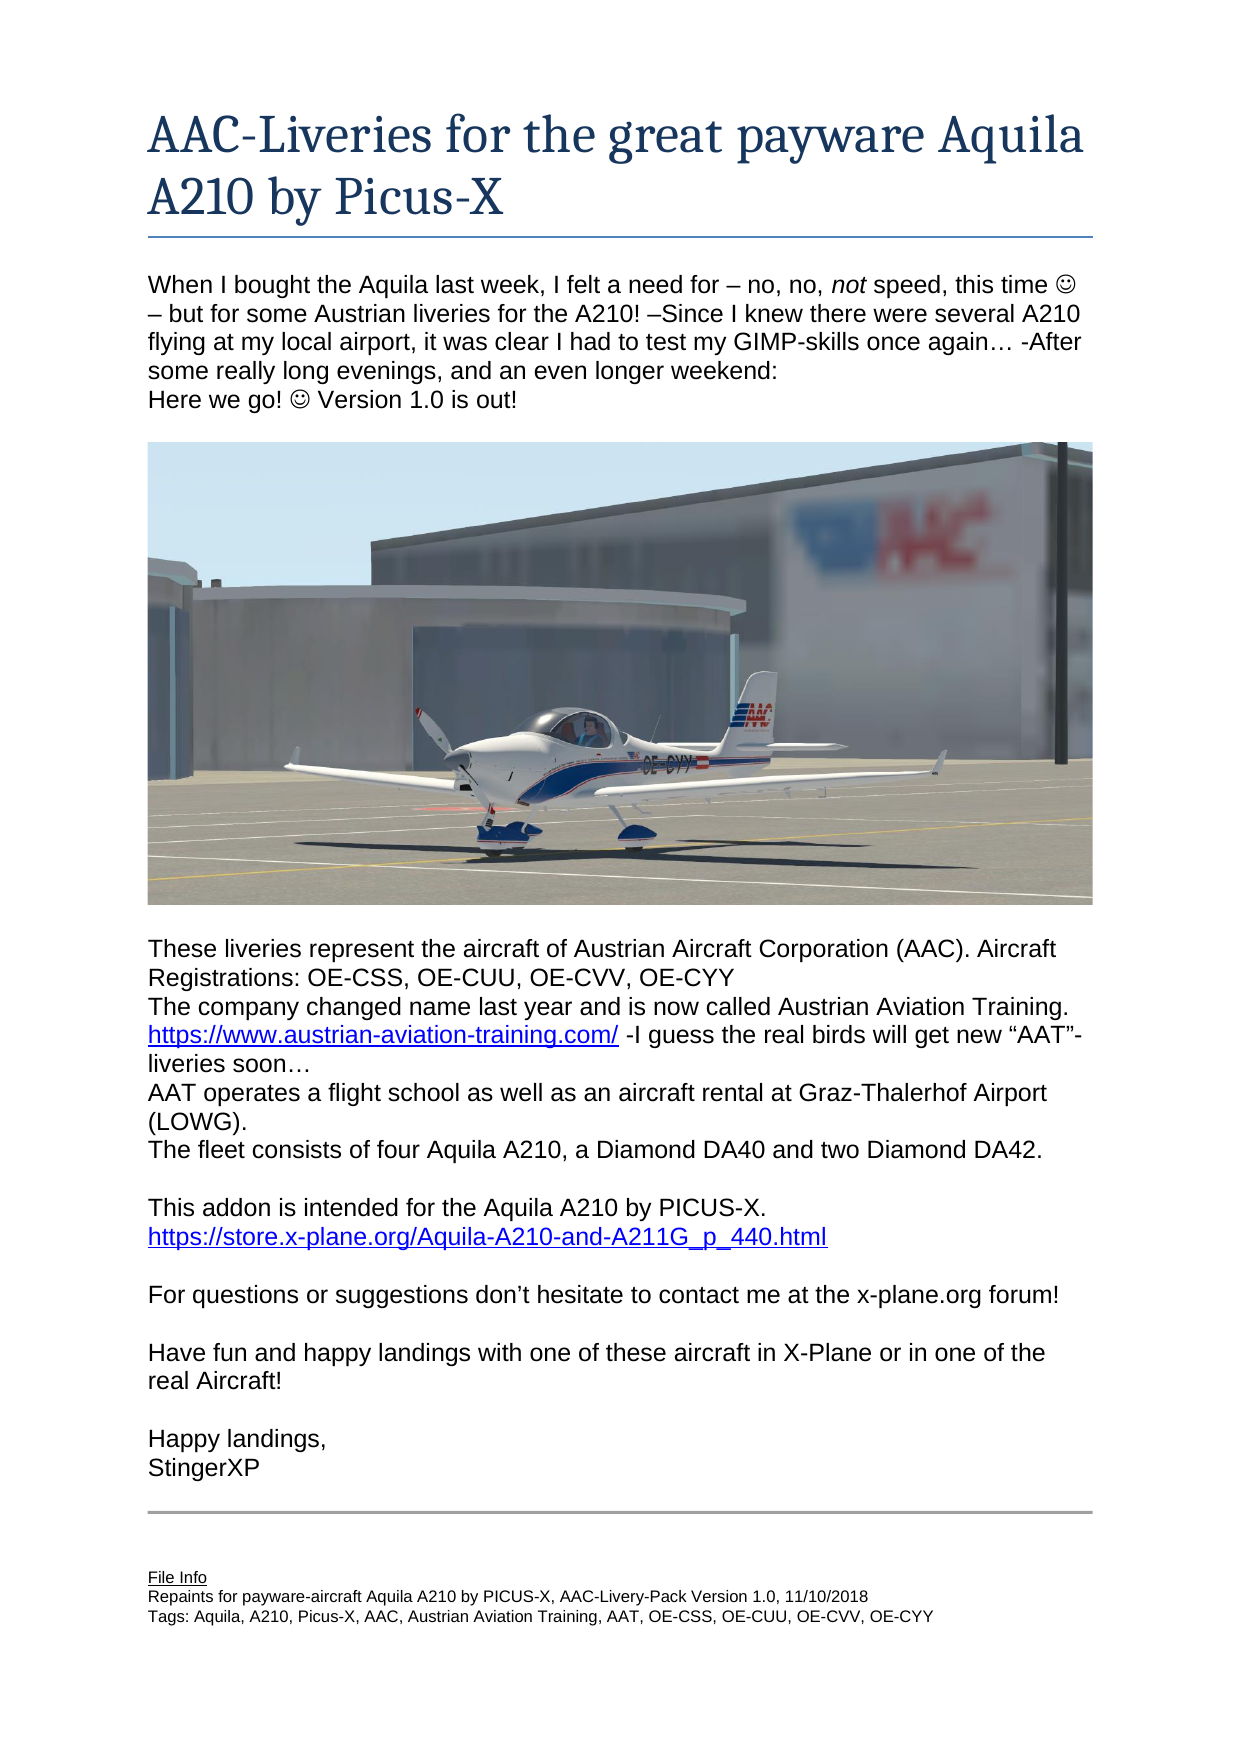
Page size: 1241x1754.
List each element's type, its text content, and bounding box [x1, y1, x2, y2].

text These liveries represent the aircraft of Austrian Aircraft Corporation (AAC). Aircraft Registrations: OE-CSS, OE-CUU, OE-CVV, OE-CYY The company changed name last year and is now called Austrian Aviation Training. https://www.austrian-aviation-training.com/ -I guess the real birds will get new “AAT”-liveries soon… AAT operates a flight school as well as an aircraft rental at Graz-Thalerhof Airport (LOWG). The fleet consists of four Aquila A210, a Diamond DA40 and two Diamond DA42. This addon is intended for the Aquila A210 by PICUS-X. https://store.x-plane.org/Aquila-A210-and-A211G_p_440.html [148, 934, 1093, 1250]
text When I bought the Aquila last week, I felt a need for – no, no, not speed, this time – but for some Austrian liveries for the A210! –Since I knew there were several A210 flying at my local airport, it was clear I had to test my GIMP-skills once again… -After some really long evenings, and an even longer weekend: Here we go! Version 1.0 is out! [148, 270, 1093, 414]
text For questions or suggestions don’t hesitate to contact me at the x-plane.org forum! [148, 1279, 1093, 1308]
text Have fun and happy landings with one of these aircraft in X-Plane or in one of the real Aircraft! [148, 1337, 1093, 1395]
title AAC-Liveries for the great payware Aquila A210 by Picus-X [148, 103, 1093, 236]
text File Info Repaints for payware-aircraft Aquila A210 by PICUS-X, AAC-Livery-Pack Version 1.0, 11/10/2018 Tags: Aquila, A210, Picus-X, AAC, Austrian Aviation Training, AAT, OE-CSS, OE-CUU, OE-CVV, OE-CYY [148, 1568, 1093, 1626]
text Happy landings, StingerXP [148, 1424, 1093, 1482]
picture [147, 442, 1093, 905]
